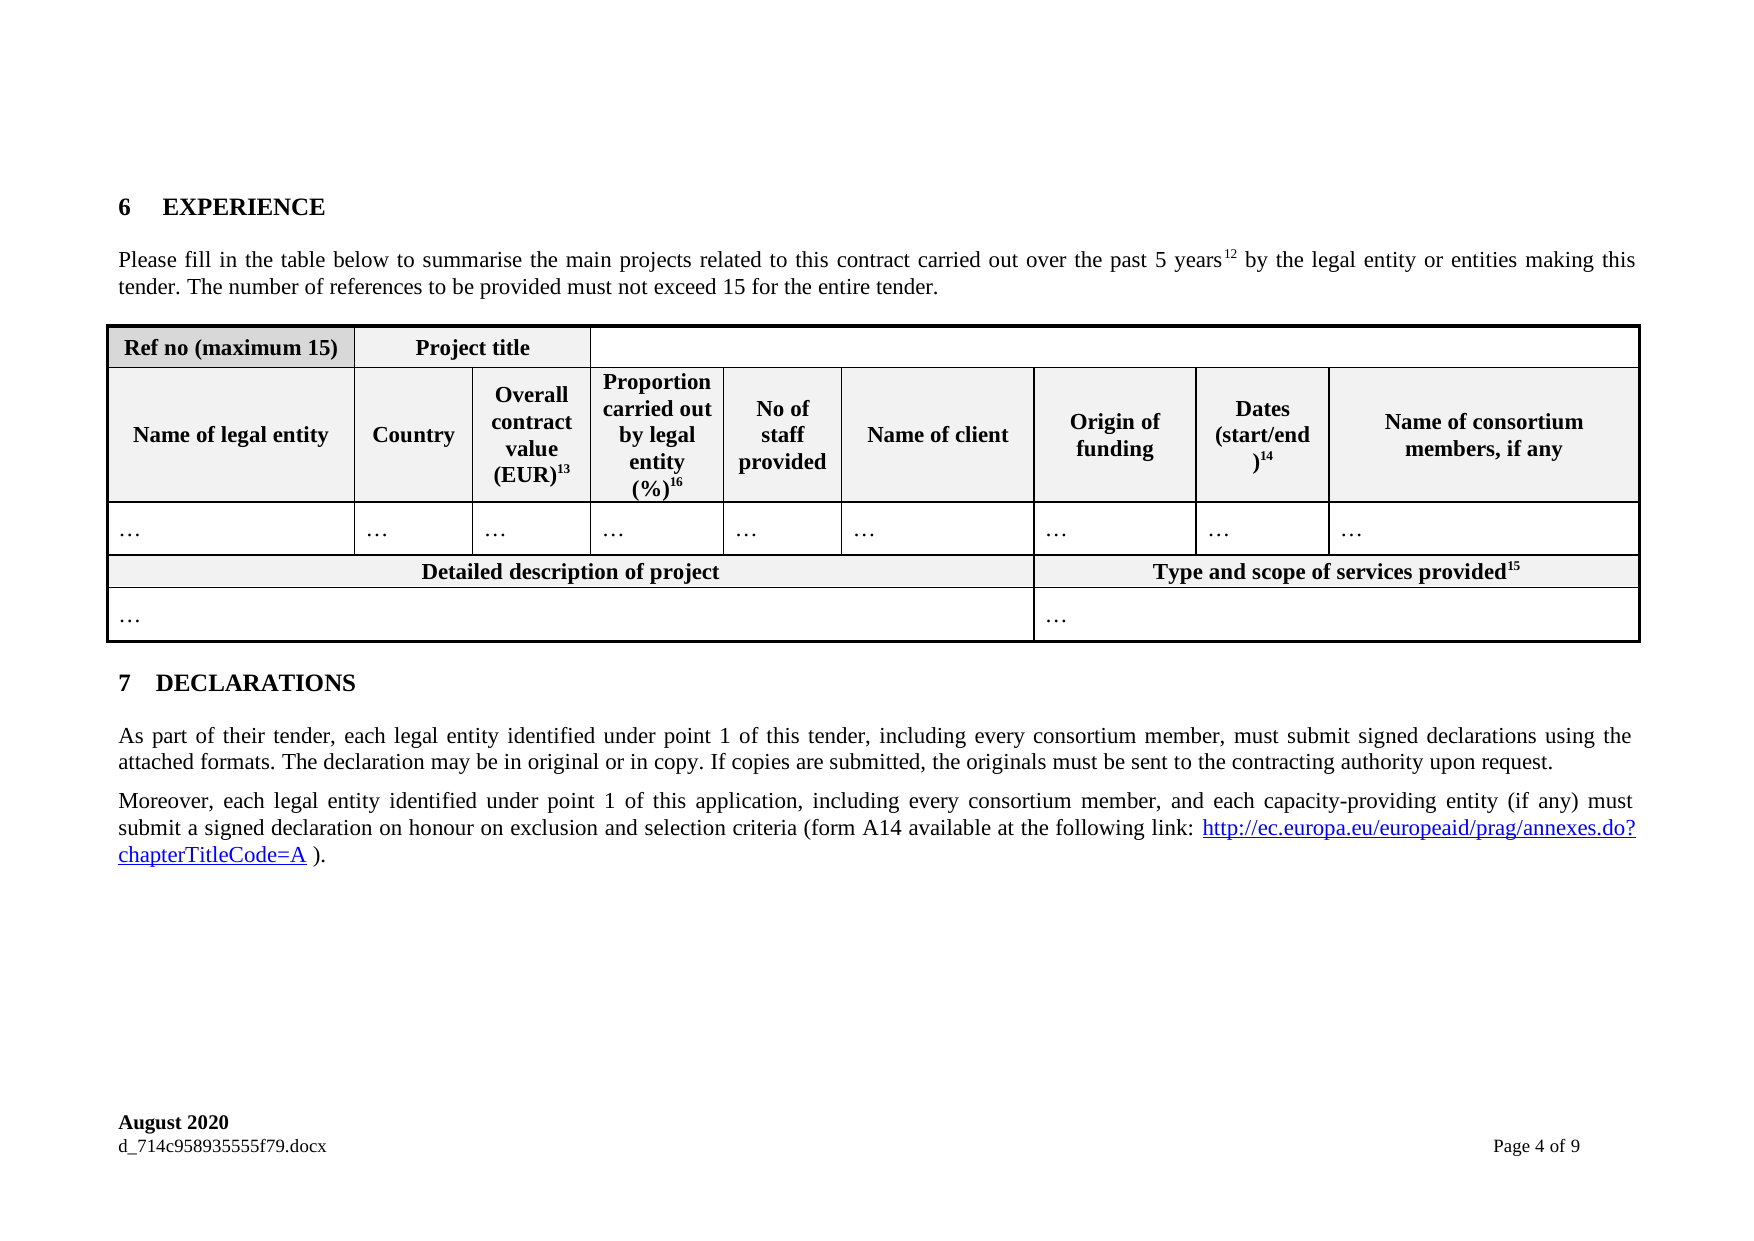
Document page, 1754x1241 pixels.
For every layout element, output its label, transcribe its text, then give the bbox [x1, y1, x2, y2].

table_cell Name of consortium members, if any [1330, 368, 1638, 501]
table_cell Type and scope of services provided [1035, 556, 1638, 586]
table_cell No of staff provided [724, 368, 841, 501]
table_cell Name of legal entity [109, 368, 354, 501]
table_cell Detailed description of project [109, 556, 1033, 586]
table_cell Origin of funding [1035, 368, 1195, 501]
text As part of their tender, each legal entity identified under point 1 of this tender, including every consortium member, must submit signed declarations using the attached formats. The declaration may be in original or in copy. If copies are submitted, the originals must be sent to the contracting authority upon request. [118, 722, 1636, 775]
table_cell … [1330, 503, 1638, 554]
table_cell … [109, 588, 1033, 639]
table_cell … [473, 503, 590, 554]
text 7 DECLARATIONS [118, 668, 1636, 697]
text Moreover, each legal entity identified under point 1 of this application, including every consortium member, and each capacity-providing entity (if any) must submit a signed declaration on honour on exclusion and selection criteria (form A14 available at the following link: http://ec.europa.eu/europeaid/prag/annexes.do?chapterTitleCode=A ). [118, 787, 1636, 867]
table_cell … [1197, 503, 1328, 554]
table_header Project title [355, 328, 590, 367]
table_cell … [355, 503, 472, 554]
table_header [591, 328, 1638, 367]
table_cell … [724, 503, 841, 554]
table_cell Overall contract value (EUR) [473, 368, 590, 501]
table_cell … [109, 503, 354, 554]
table_cell … [591, 503, 723, 554]
table_cell Proportion carried out by legal entity (%)16 [591, 368, 723, 501]
table_cell … [842, 503, 1033, 554]
table_cell Dates (start/end) [1197, 368, 1328, 501]
table_cell … [1035, 588, 1638, 639]
table_header Ref no (maximum 15) [109, 328, 354, 367]
table_cell … [1035, 503, 1195, 554]
table_cell Name of client [842, 368, 1033, 501]
table_cell Country [355, 368, 472, 501]
text 6 EXPERIENCE [118, 192, 1636, 221]
text Please fill in the table below to summarise the main projects related to this contract carried out over the past 5 years by the legal entity or entities making this tender. The number of references to be provided must not exceed 15 for the entire tender. [118, 246, 1636, 299]
